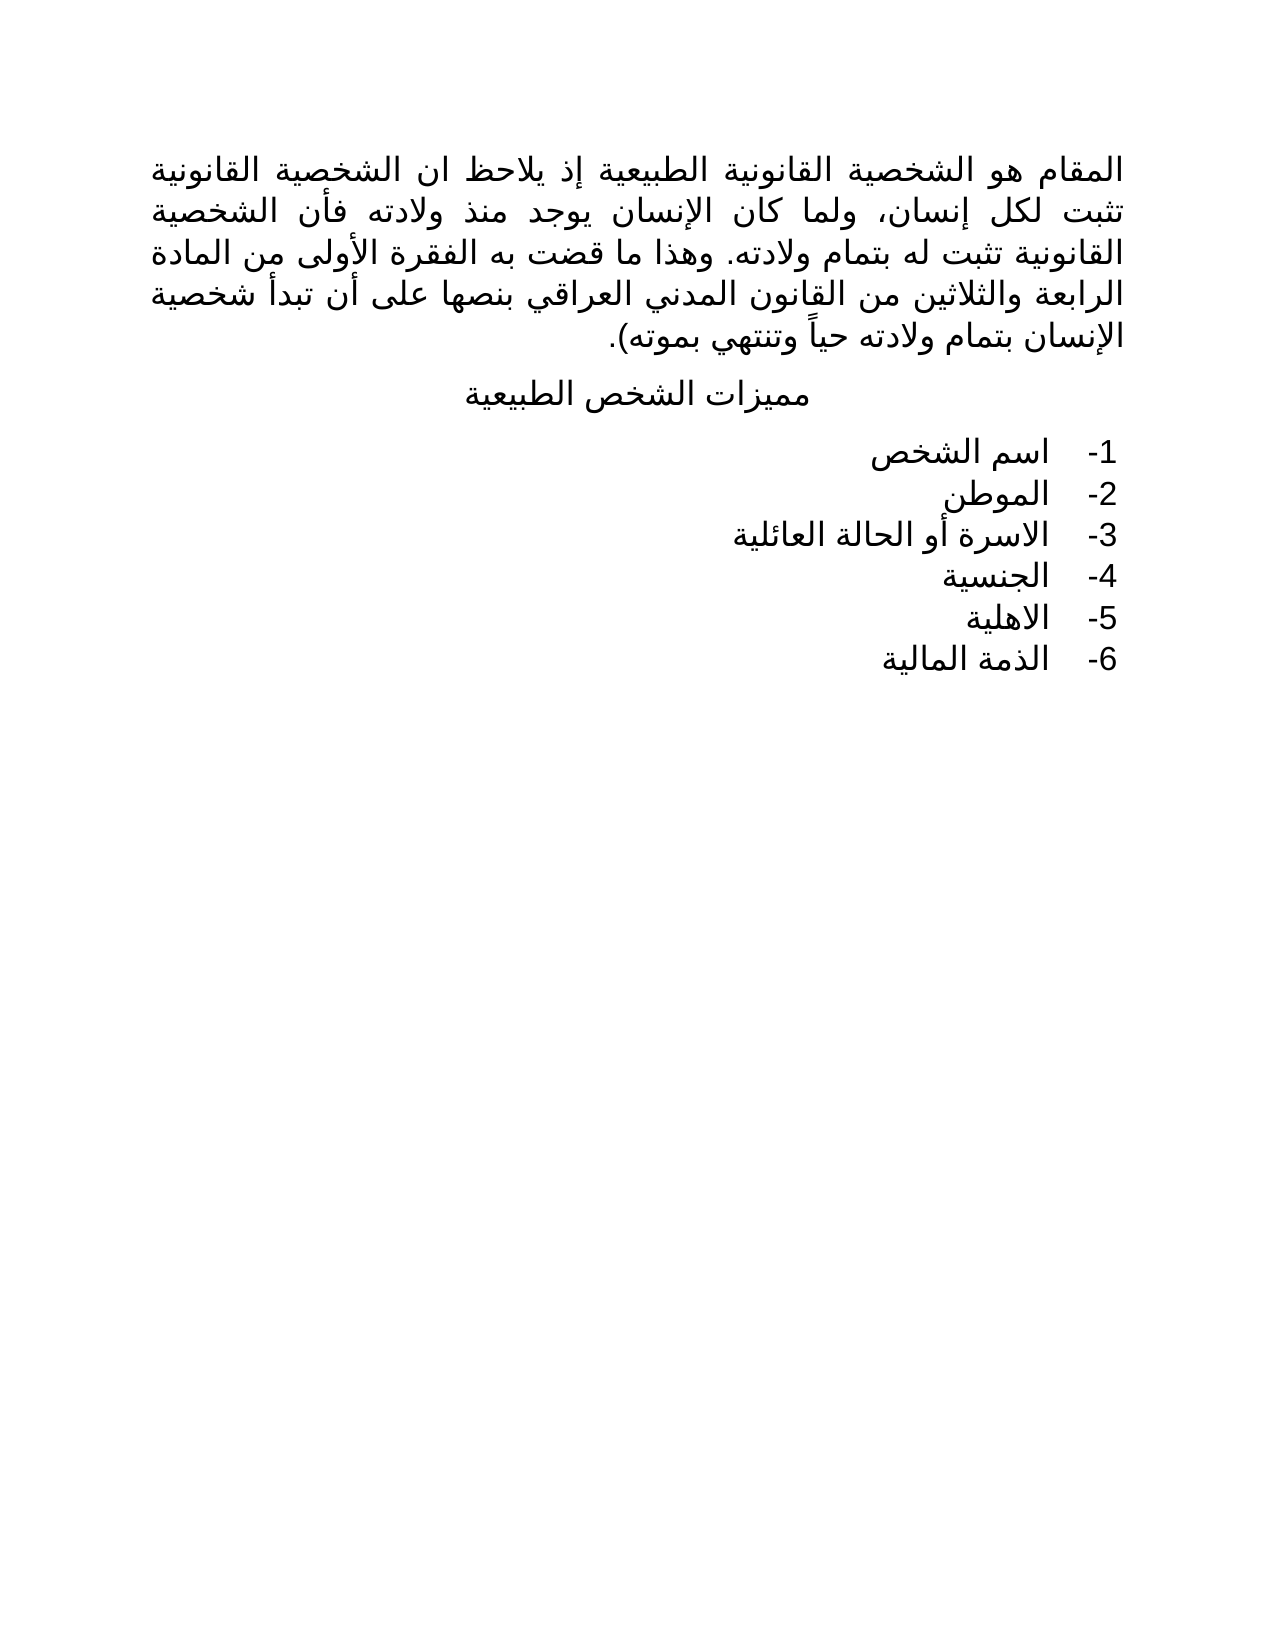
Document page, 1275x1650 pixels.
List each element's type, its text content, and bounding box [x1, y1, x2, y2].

list اسم الشخص [150, 432, 1087, 471]
text مميزات الشخص الطبيعية [150, 374, 1125, 412]
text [150, 150, 1125, 354]
list الذمة المالية [150, 639, 1087, 678]
list الاسرة أو الحالة العائلية [150, 515, 1087, 553]
list الجنسية [150, 556, 1087, 595]
list الاهلية [150, 598, 1087, 636]
list الموطن [150, 473, 1087, 512]
